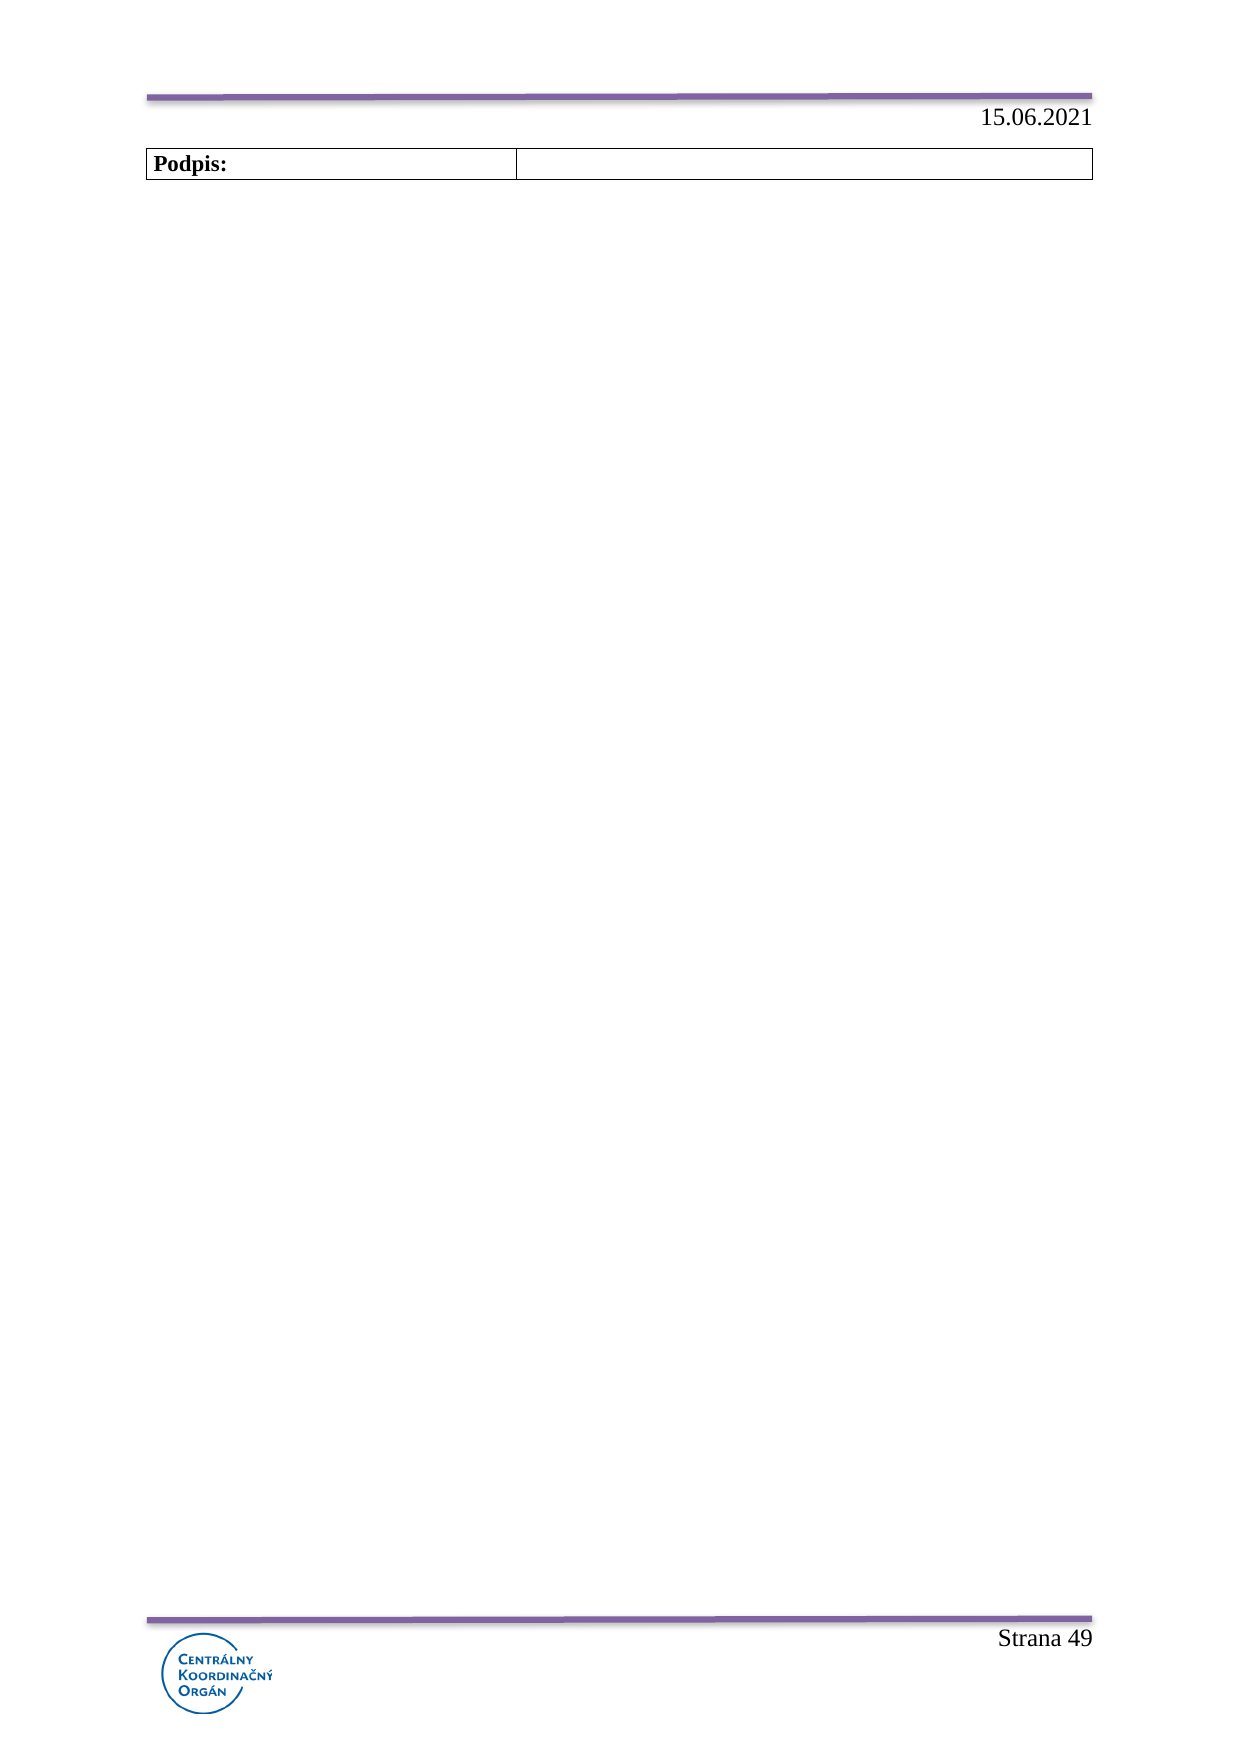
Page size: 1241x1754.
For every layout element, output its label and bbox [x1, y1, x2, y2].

picture [159, 1631, 272, 1713]
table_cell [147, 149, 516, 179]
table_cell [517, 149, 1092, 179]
